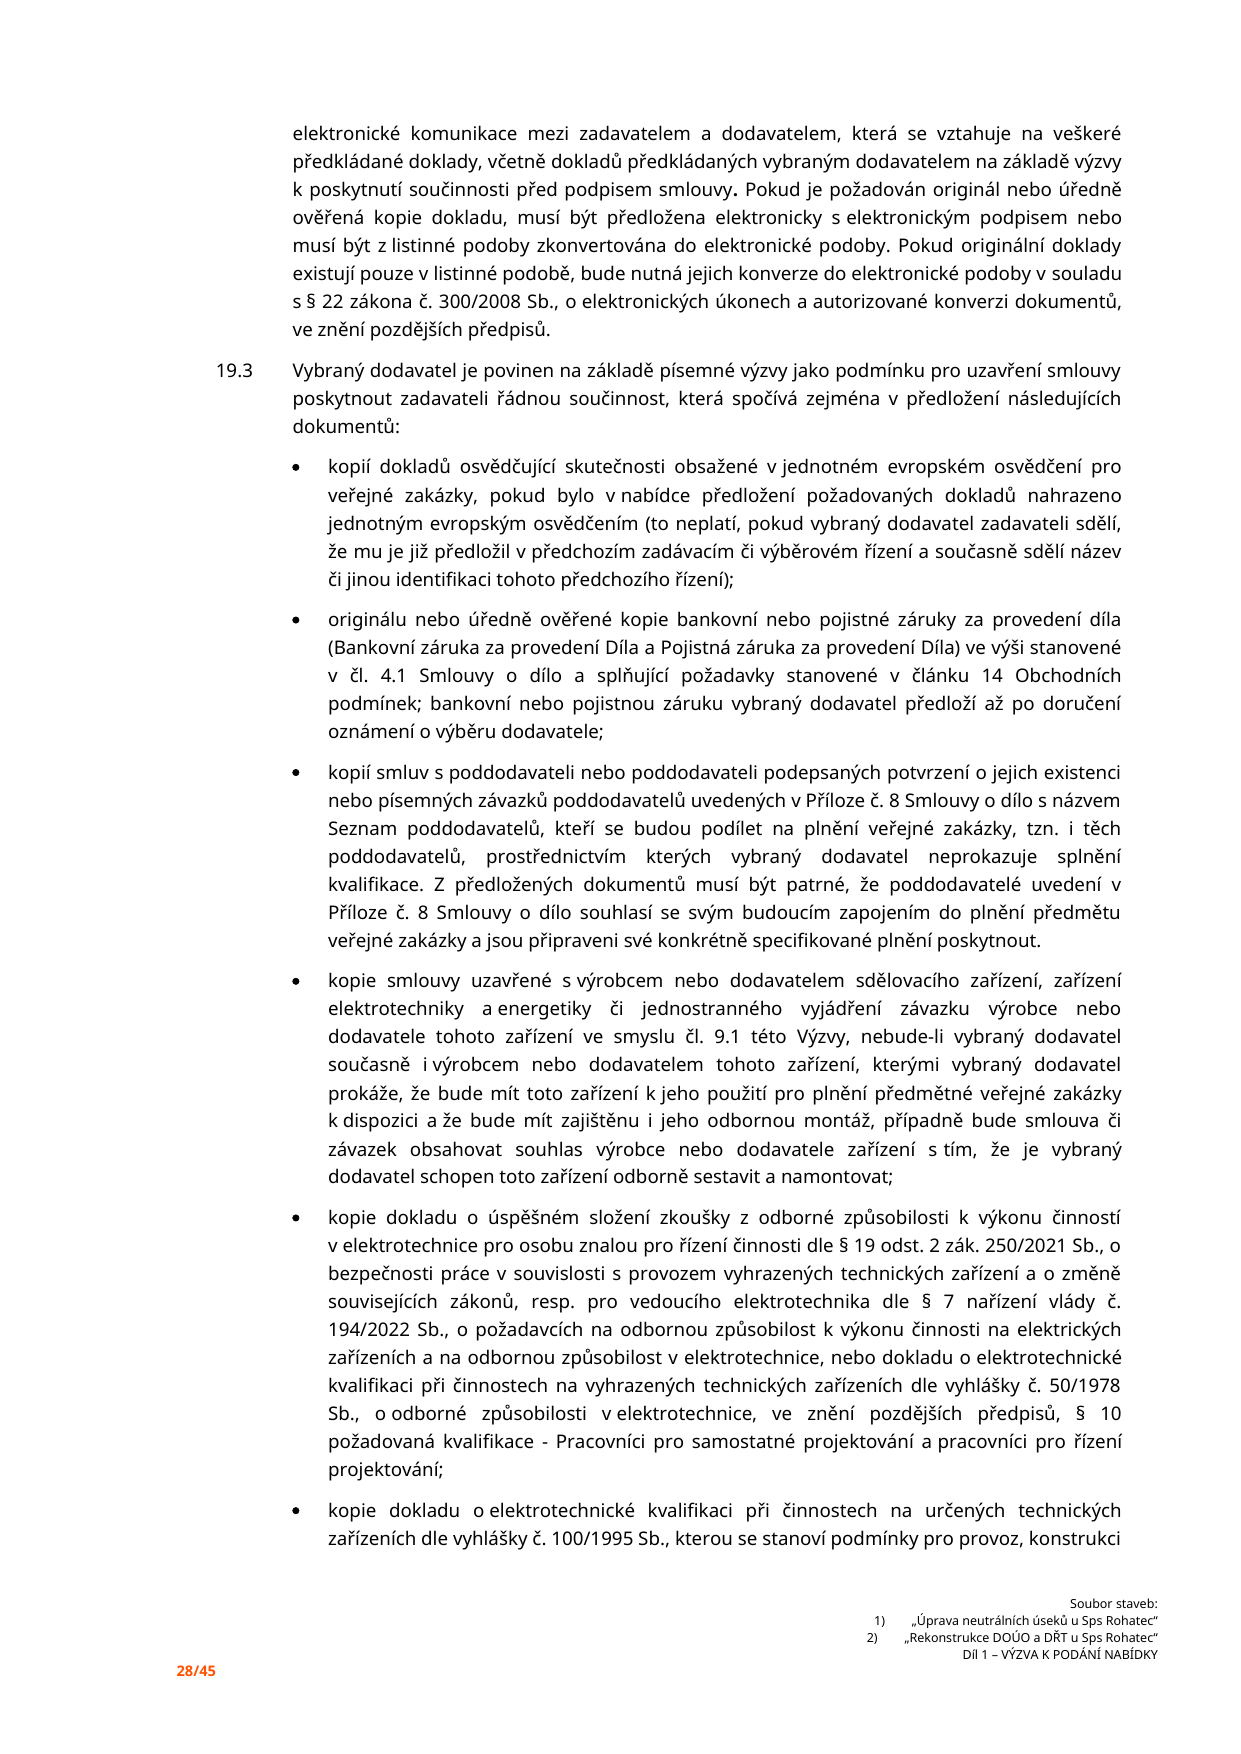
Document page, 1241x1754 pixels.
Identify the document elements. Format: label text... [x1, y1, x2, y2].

text kopie dokladu o úspěšném složení zkoušky z odborné způsobilosti k výkonu činností v elektrotechnice pro osobu znalou pro řízení činnosti dle § 19 odst. 2 zák. 250/2021 Sb., o bezpečnosti práce v souvislosti s provozem vyhrazených technických zařízení a o změně souvisejících zákonů, resp. pro vedoucího elektrotechnika dle § 7 nařízení vlády č. 194/2022 Sb., o požadavcích na odbornou způsobilost k výkonu činnosti na elektrických zařízeních a na odbornou způsobilost v elektrotechnice, nebo dokladu o elektrotechnické kvalifikaci při činnostech na vyhrazených technických zařízeních dle vyhlášky č. 50/1978 Sb., o odborné způsobilosti v elektrotechnice, ve znění pozdějších předpisů, § 10 požadovaná kvalifikace - Pracovníci pro samostatné projektování a pracovníci pro řízení projektování; [292, 1204, 1122, 1482]
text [292, 1497, 1122, 1551]
text kopií dokladů osvědčující skutečnosti obsažené v jednotném evropském osvědčení pro veřejné zakázky, pokud bylo v nabídce předložení požadovaných dokladů nahrazeno jednotným evropským osvědčením (to neplatí, pokud vybraný dodavatel zadavateli sdělí, že mu je již předložil v předchozím zadávacím či výběrovém řízení a současně sdělí název či jinou identifikaci tohoto předchozího řízení); [292, 454, 1122, 591]
text Vybraný dodavatel je povinen na základě písemné výzvy jako podmínku pro uzavření smlouvy poskytnout zadavateli řádnou součinnost, která spočívá zejména v předložení následujících dokumentů: [216, 357, 1122, 439]
text kopie smlouvy uzavřené s výrobcem nebo dodavatelem sdělovacího zařízení, zařízení elektrotechniky a energetiky či jednostranného vyjádření závazku výrobce nebo dodavatele tohoto zařízení ve smyslu čl. 9.1 této Výzvy, nebude-li vybraný dodavatel současně i výrobcem nebo dodavatelem tohoto zařízení, kterými vybraný dodavatel prokáže, že bude mít toto zařízení k jeho použití pro plnění předmětné veřejné zakázky k dispozici a že bude mít zajištěnu i jeho odbornou montáž, případně bude smlouva či závazek obsahovat souhlas výrobce nebo dodavatele zařízení s tím, že je vybraný dodavatel schopen toto zařízení odborně sestavit a namontovat; [292, 968, 1122, 1189]
text kopií smluv s poddodavateli nebo poddodavateli podepsaných potvrzení o jejich existenci nebo písemných závazků poddodavatelů uvedených v Příloze č. 8 Smlouvy o dílo s názvem Seznam poddodavatelů, kteří se budou podílet na plnění veřejné zakázky, tzn. i těch poddodavatelů, prostřednictvím kterých vybraný dodavatel neprokazuje splnění kvalifikace. Z předložených dokumentů musí být patrné, že poddodavatelé uvedení v Příloze č. 8 Smlouvy o dílo souhlasí se svým budoucím zapojením do plnění předmětu veřejné zakázky a jsou připraveni své konkrétně specifikované plnění poskytnout. [292, 759, 1122, 953]
text originálu nebo úředně ověřené kopie bankovní nebo pojistné záruky za provedení díla (Bankovní záruka za provedení Díla a Pojistná záruka za provedení Díla) ve výši stanovené v čl. 4.1 Smlouvy o dílo a splňující požadavky stanovené v článku 14 Obchodních podmínek; bankovní nebo pojistnou záruku vybraný dodavatel předloží až po doručení oznámení o výběru dodavatele; [292, 606, 1122, 744]
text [216, 121, 1122, 342]
